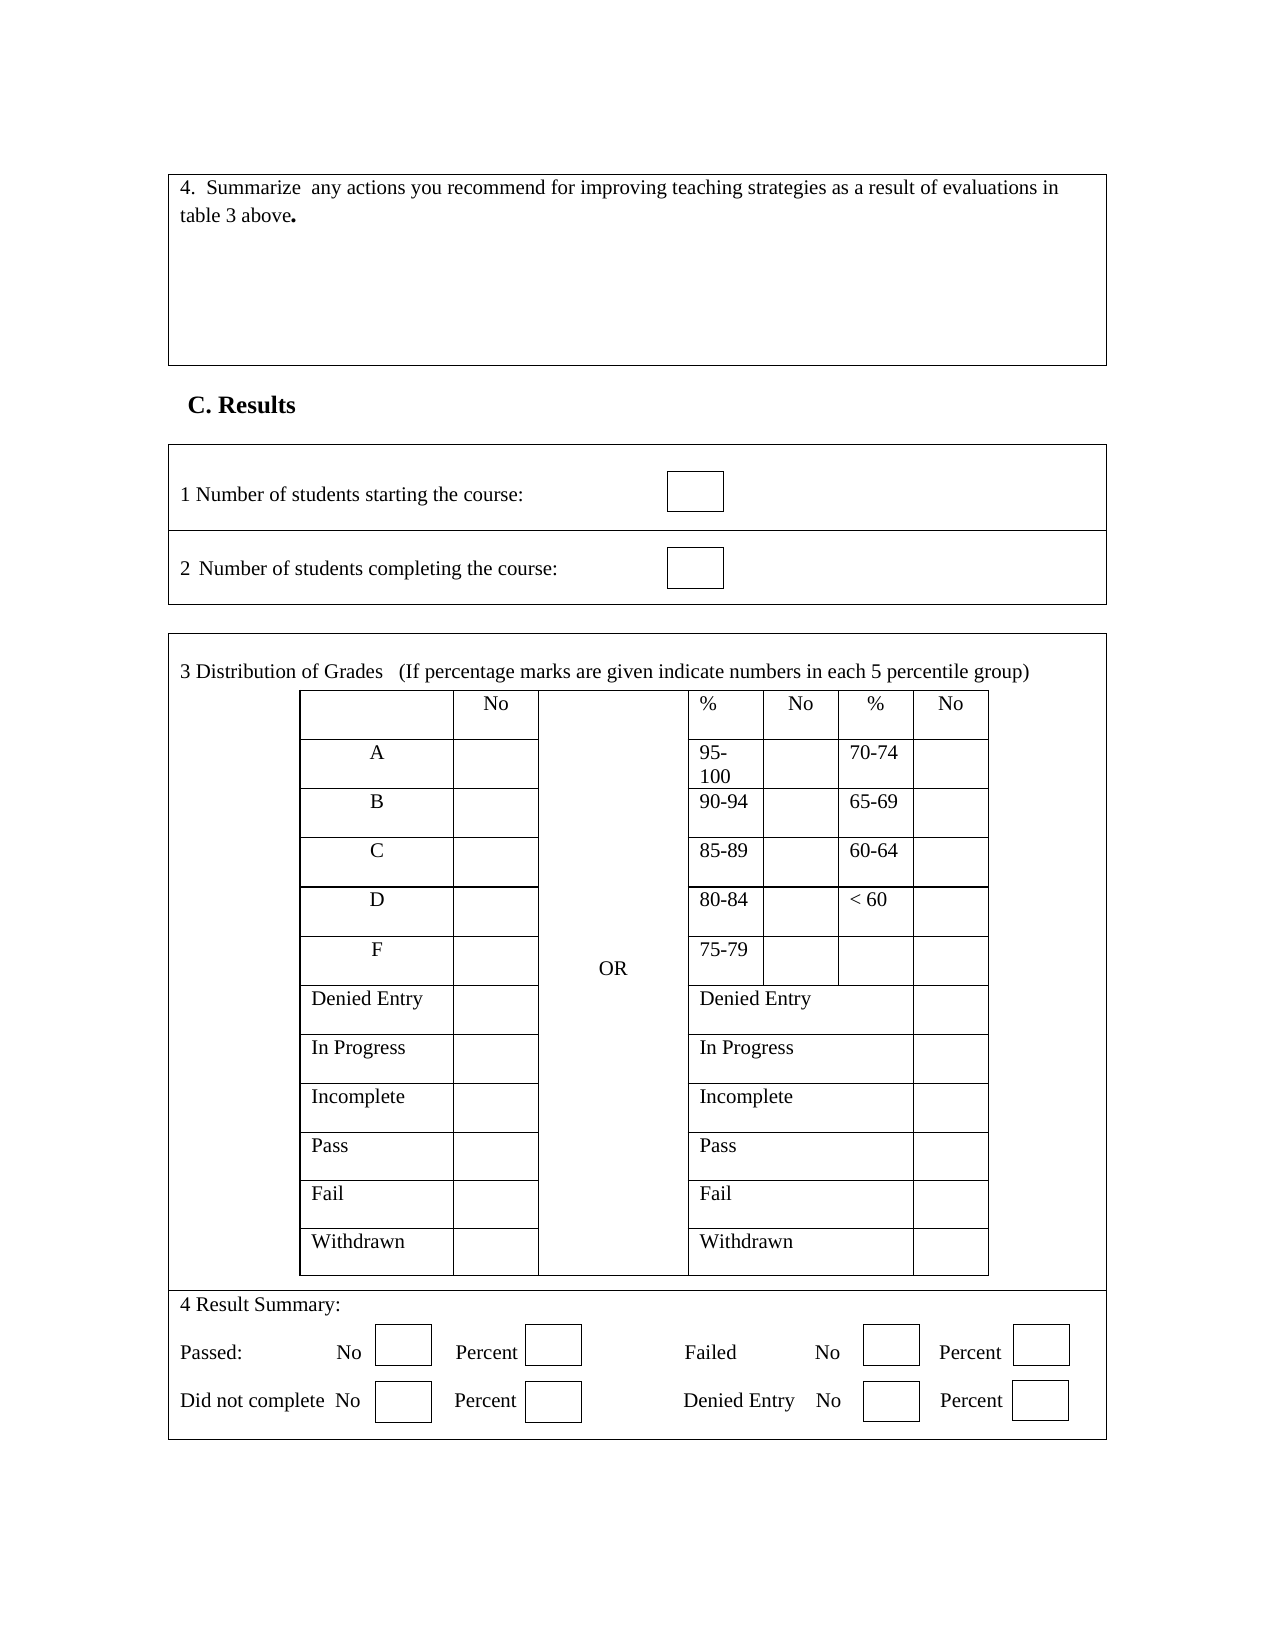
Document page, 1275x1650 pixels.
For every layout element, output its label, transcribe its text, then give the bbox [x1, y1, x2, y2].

table_header 3 Distribution of Grades (If percentage marks are given indicate numbers in each 5 percentile group) [169, 634, 1106, 1290]
subtitle C. Results [187, 391, 1087, 419]
table_cell Number of students completing the course: [169, 531, 1106, 603]
table_header 4. Summarize any actions you recommend for improving teaching strategies as a result of evaluations in table 3 above. [169, 175, 1106, 364]
table_cell 4 Result Summary: Passed: No Percent Failed No Percent Did not complete No Percent Denied Entry No Percent [169, 1291, 1106, 1439]
table_header 1 Number of students starting the course: [169, 445, 1106, 530]
